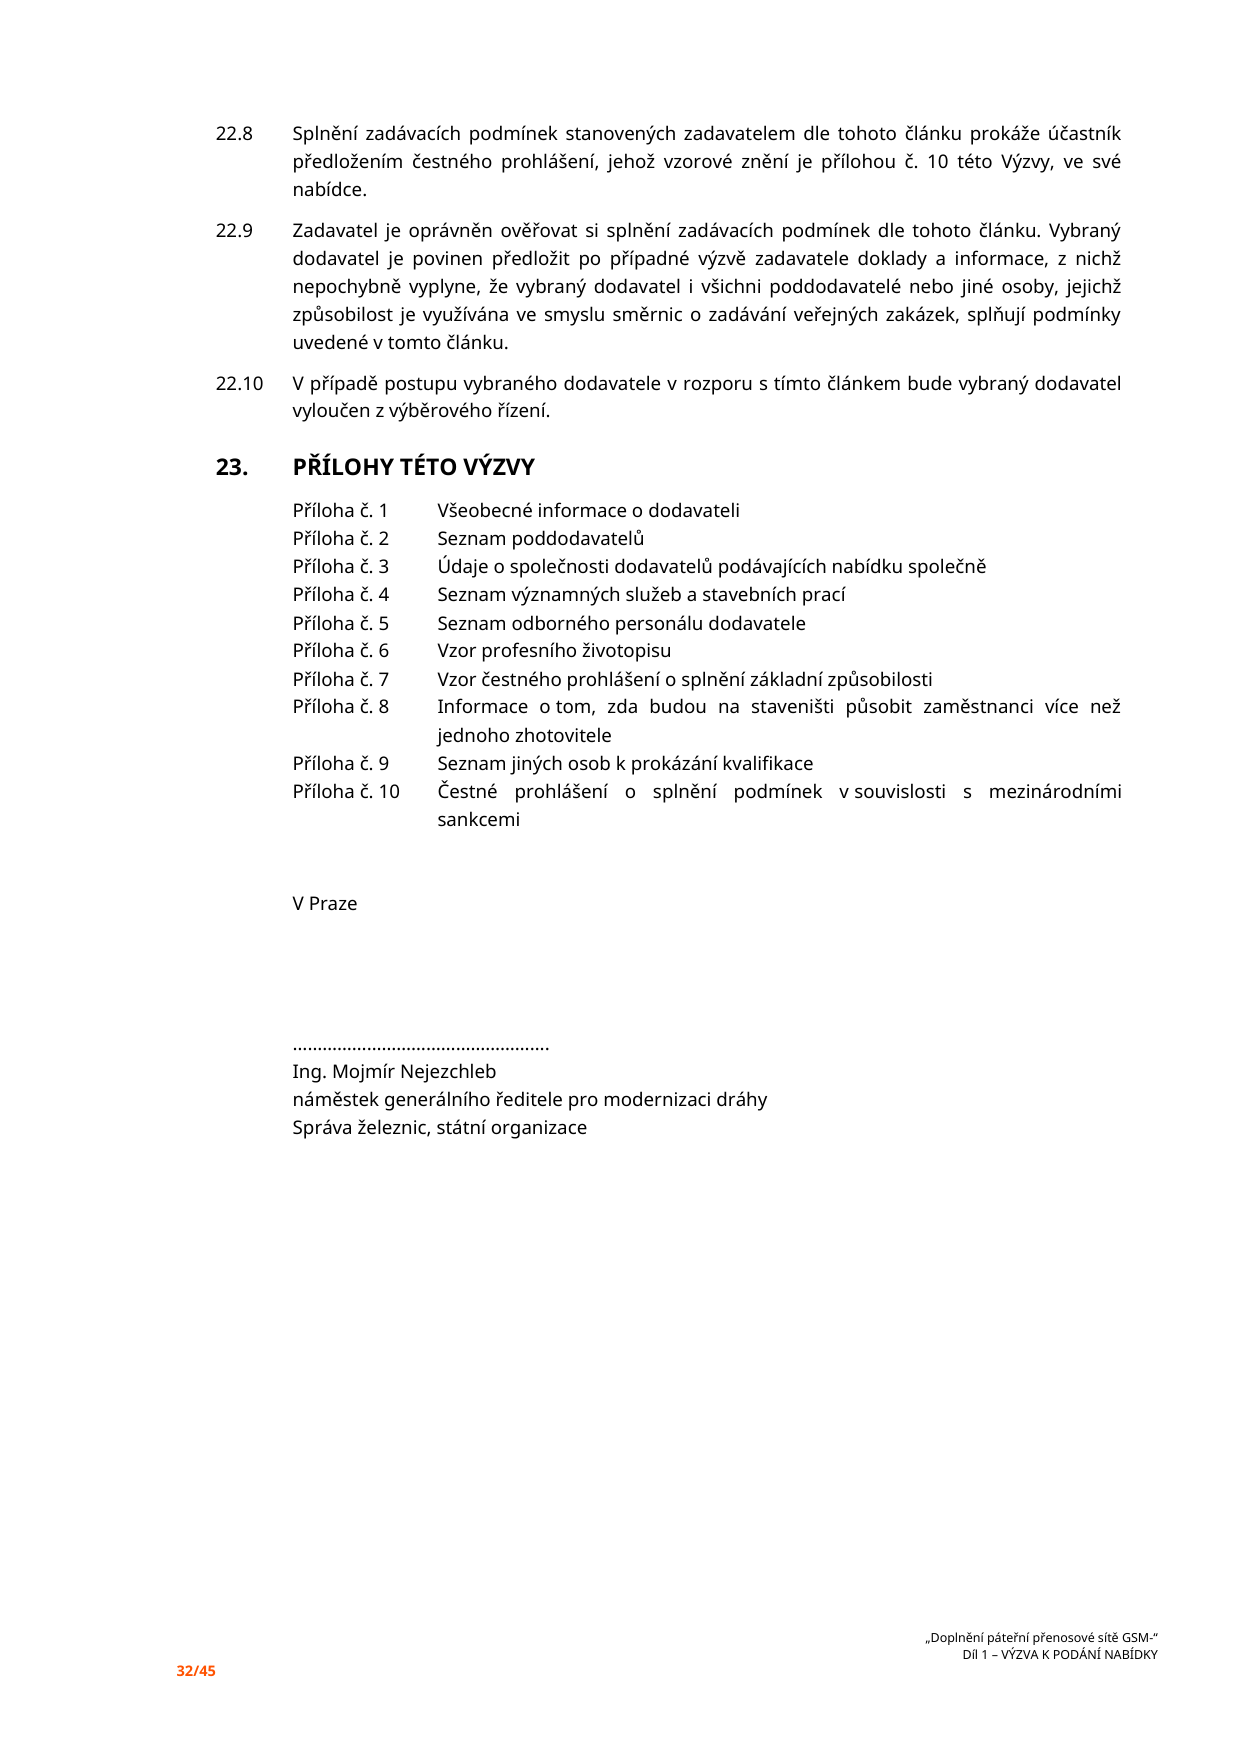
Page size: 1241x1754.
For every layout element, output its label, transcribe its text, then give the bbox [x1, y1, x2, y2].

text Příloha č. 10 Čestné prohlášení o splnění podmínek v souvislosti s mezinárodními sankcemi [292, 778, 1122, 831]
text Správa železnic, státní organizace [292, 1114, 1122, 1140]
text V případě postupu vybraného dodavatele v rozporu s tímto článkem bude vybraný dodavatel vyloučen z výběrového řízení. [216, 370, 1122, 423]
text Příloha č. 7 Vzor čestného prohlášení o splnění základní způsobilosti [292, 666, 1122, 691]
text Příloha č. 2 Seznam poddodavatelů [292, 526, 1122, 551]
text Příloha č. 6 Vzor profesního životopisu [292, 638, 1122, 663]
text Ing. Mojmír Nejezchleb [292, 1058, 1122, 1084]
text Příloha č. 9 Seznam jiných osob k prokázání kvalifikace [292, 750, 1122, 775]
text Příloha č. 3 Údaje o společnosti dodavatelů podávajících nabídku společně [292, 554, 1122, 579]
text Příloha č. 4 Seznam významných služeb a stavebních prací [292, 582, 1122, 607]
text ……………………………………………. [292, 1030, 1122, 1056]
text Příloha č. 8 Informace o tom, zda budou na staveništi působit zaměstnanci více než jednoho zhotovitele [292, 694, 1122, 747]
text Příloha č. 5 Seznam odborného personálu dodavatele [292, 610, 1122, 635]
text Příloha č. 1 Všeobecné informace o dodavateli [292, 498, 1122, 523]
text PŘÍLOHY TÉTO VÝZVY [216, 451, 1122, 482]
text Splnění zadávacích podmínek stanovených zadavatelem dle tohoto článku prokáže účastník předložením čestného prohlášení, jehož vzorové znění je přílohou č. 10 této Výzvy, ve své nabídce. [216, 121, 1122, 202]
text Zadavatel je oprávněn ověřovat si splnění zadávacích podmínek dle tohoto článku. Vybraný dodavatel je povinen předložit po případné výzvě zadavatele doklady a informace, z nichž nepochybně vyplyne, že vybraný dodavatel i všichni poddodavatelé nebo jiné osoby, jejichž způsobilost je využívána ve smyslu směrnic o zadávání veřejných zakázek, splňují podmínky uvedené v tomto článku. [216, 217, 1122, 355]
text náměstek generálního ředitele pro modernizaci dráhy [292, 1086, 1122, 1112]
text V Praze [292, 890, 1122, 916]
